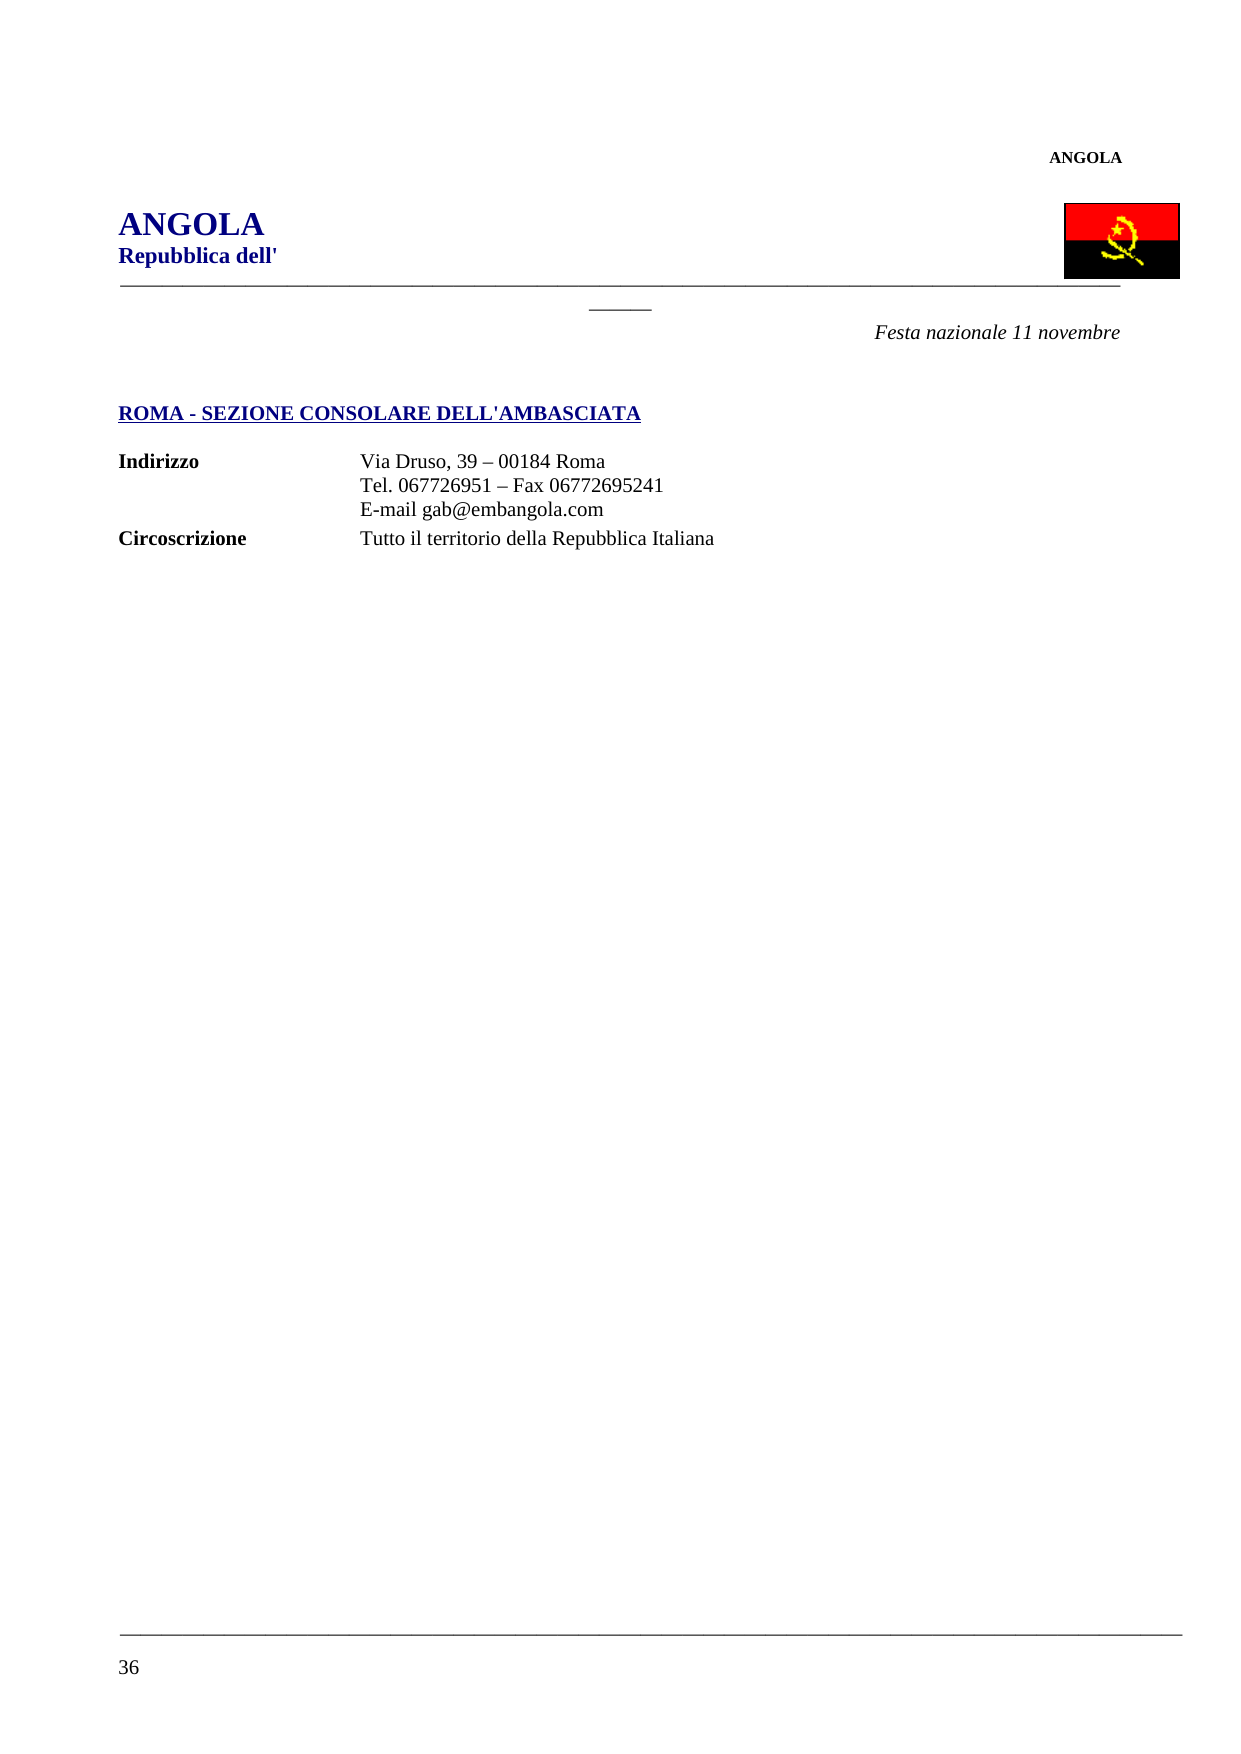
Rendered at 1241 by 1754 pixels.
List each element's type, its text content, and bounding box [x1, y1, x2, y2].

text E-mail gab@embangola.com [118, 497, 1122, 521]
text Circoscrizione Tutto il territorio della Repubblica Italiana [118, 526, 1122, 550]
picture [1066, 204, 1178, 278]
text Tel. 067726951 – Fax 06772695241 [118, 473, 1122, 497]
text ROMA - SEZIONE CONSOLARE DELL'AMBASCIATA [118, 401, 1122, 425]
text ANGOLA [118, 148, 1122, 167]
text Indirizzo Via Druso, 39 – 00184 Roma [118, 449, 1122, 473]
text ——————————————————————————————————————————————————— [118, 272, 1122, 320]
text Festa nazionale 11 novembre [118, 320, 1122, 344]
text Repubblica dell' [118, 242, 1064, 269]
text ANGOLA [118, 204, 1064, 242]
